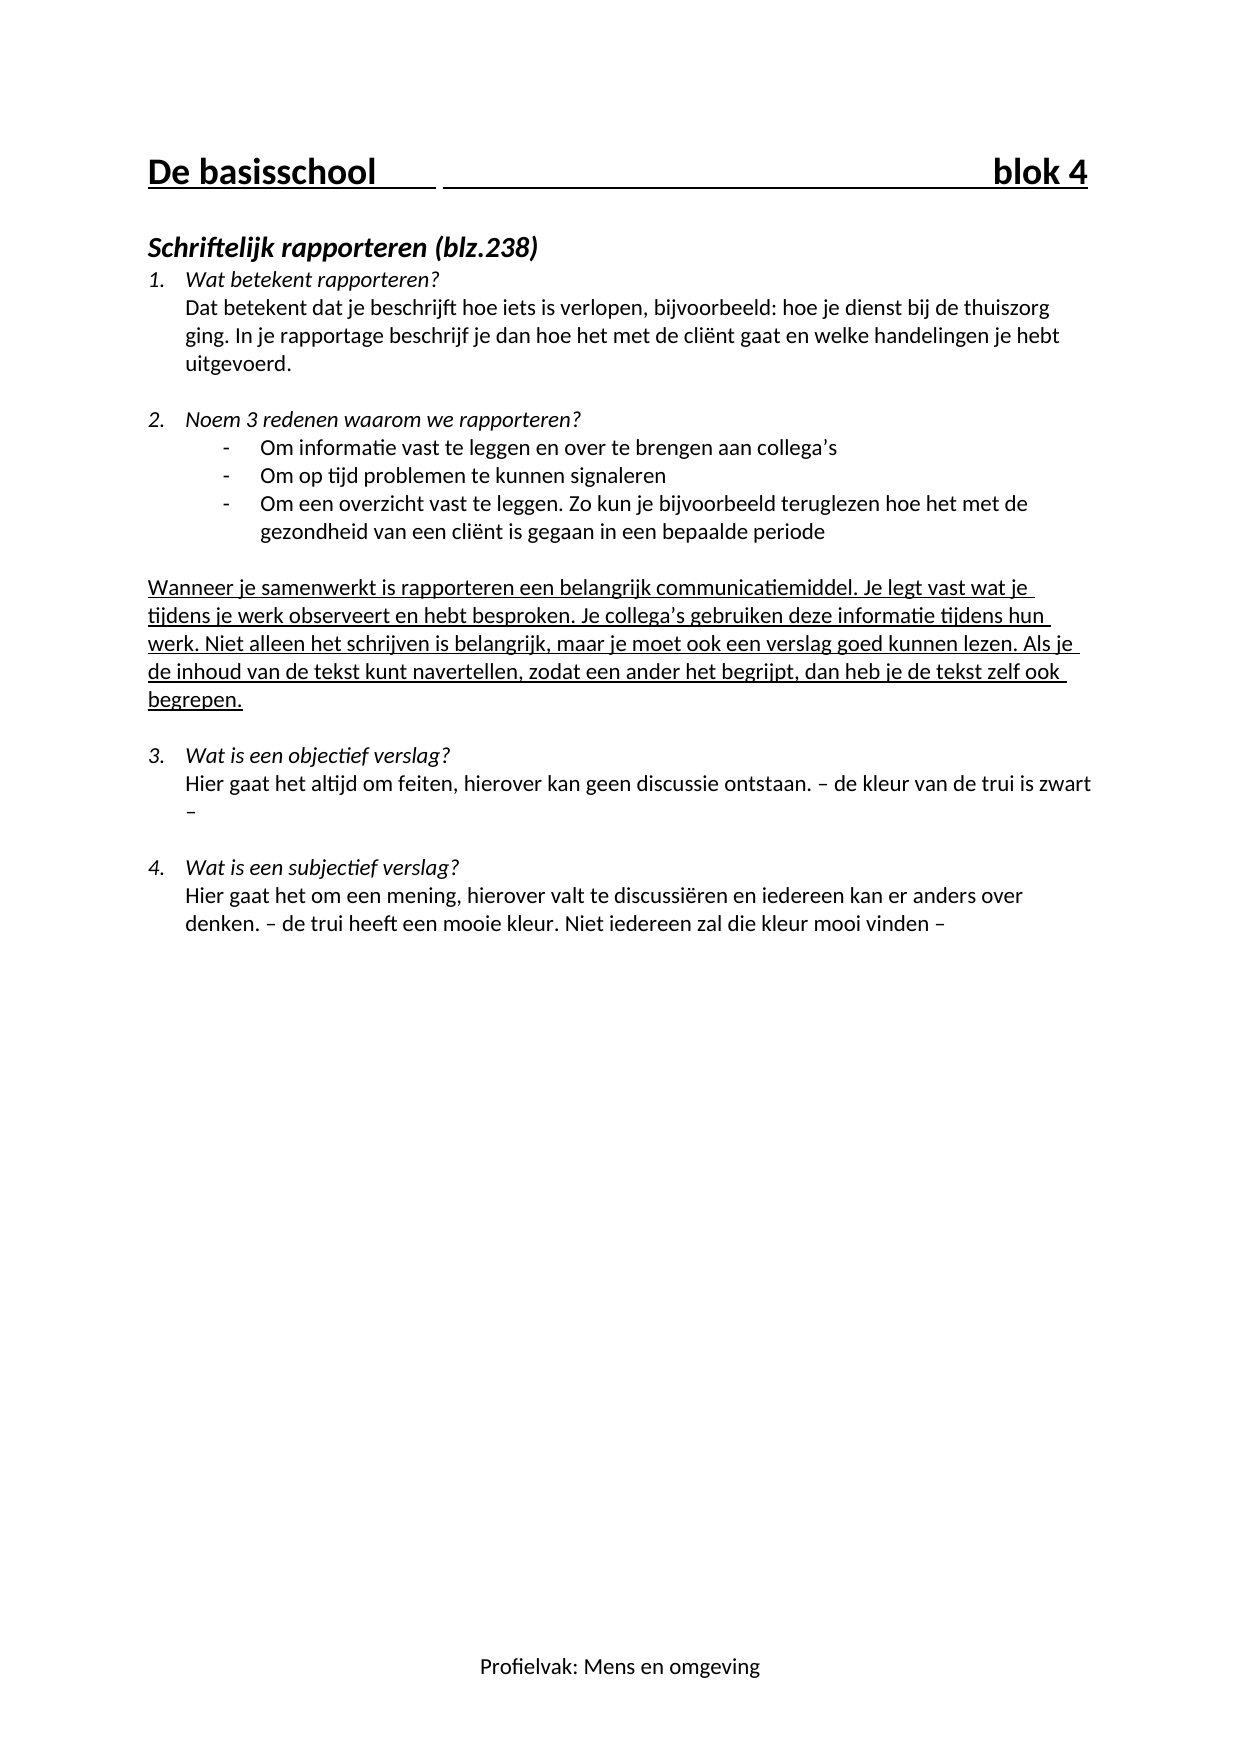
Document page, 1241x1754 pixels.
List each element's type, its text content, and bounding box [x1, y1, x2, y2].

text Dat betekent dat je beschrijft hoe iets is verlopen, bijvoorbeeld: hoe je dienst bij de thuiszorg ging. In je rapportage beschrijf je dan hoe het met de cliënt gaat en welke handelingen je hebt uitgevoerd. [185, 293, 1093, 377]
text Hier gaat het om een mening, hierover valt te discussiëren en iedereen kan er anders over denken. – de trui heeft een mooie kleur. Niet iedereen zal die kleur mooi vinden – [185, 881, 1093, 937]
list Wat betekent rapporteren? [148, 265, 1093, 293]
list Wat is een subjectief verslag? [148, 853, 1093, 881]
list Om op tijd problemen te kunnen signaleren [223, 461, 1093, 489]
list Wat is een objectief verslag? [148, 741, 1093, 769]
text De basisschool blok 4 [148, 148, 1093, 193]
text Schriftelijk rapporteren (blz.238) [148, 229, 1093, 265]
text Wanneer je samenwerkt is rapporteren een belangrijk communicatiemiddel. Je legt vast wat je tijdens je werk observeert en hebt besproken. Je collega’s gebruiken deze informatie tijdens hun werk. Niet alleen het schrijven is belangrijk, maar je moet ook een verslag goed kunnen lezen. Als je de inhoud van de tekst kunt navertellen, zodat een ander het begrijpt, dan heb je de tekst zelf ook begrepen. [148, 573, 1093, 713]
list Noem 3 redenen waarom we rapporteren? [148, 405, 1093, 433]
list Om informatie vast te leggen en over te brengen aan collega’s [223, 433, 1093, 461]
text Hier gaat het altijd om feiten, hierover kan geen discussie ontstaan. – de kleur van de trui is zwart – [185, 769, 1093, 825]
list Om een overzicht vast te leggen. Zo kun je bijvoorbeeld teruglezen hoe het met de gezondheid van een cliënt is gegaan in een bepaalde periode [223, 489, 1093, 545]
